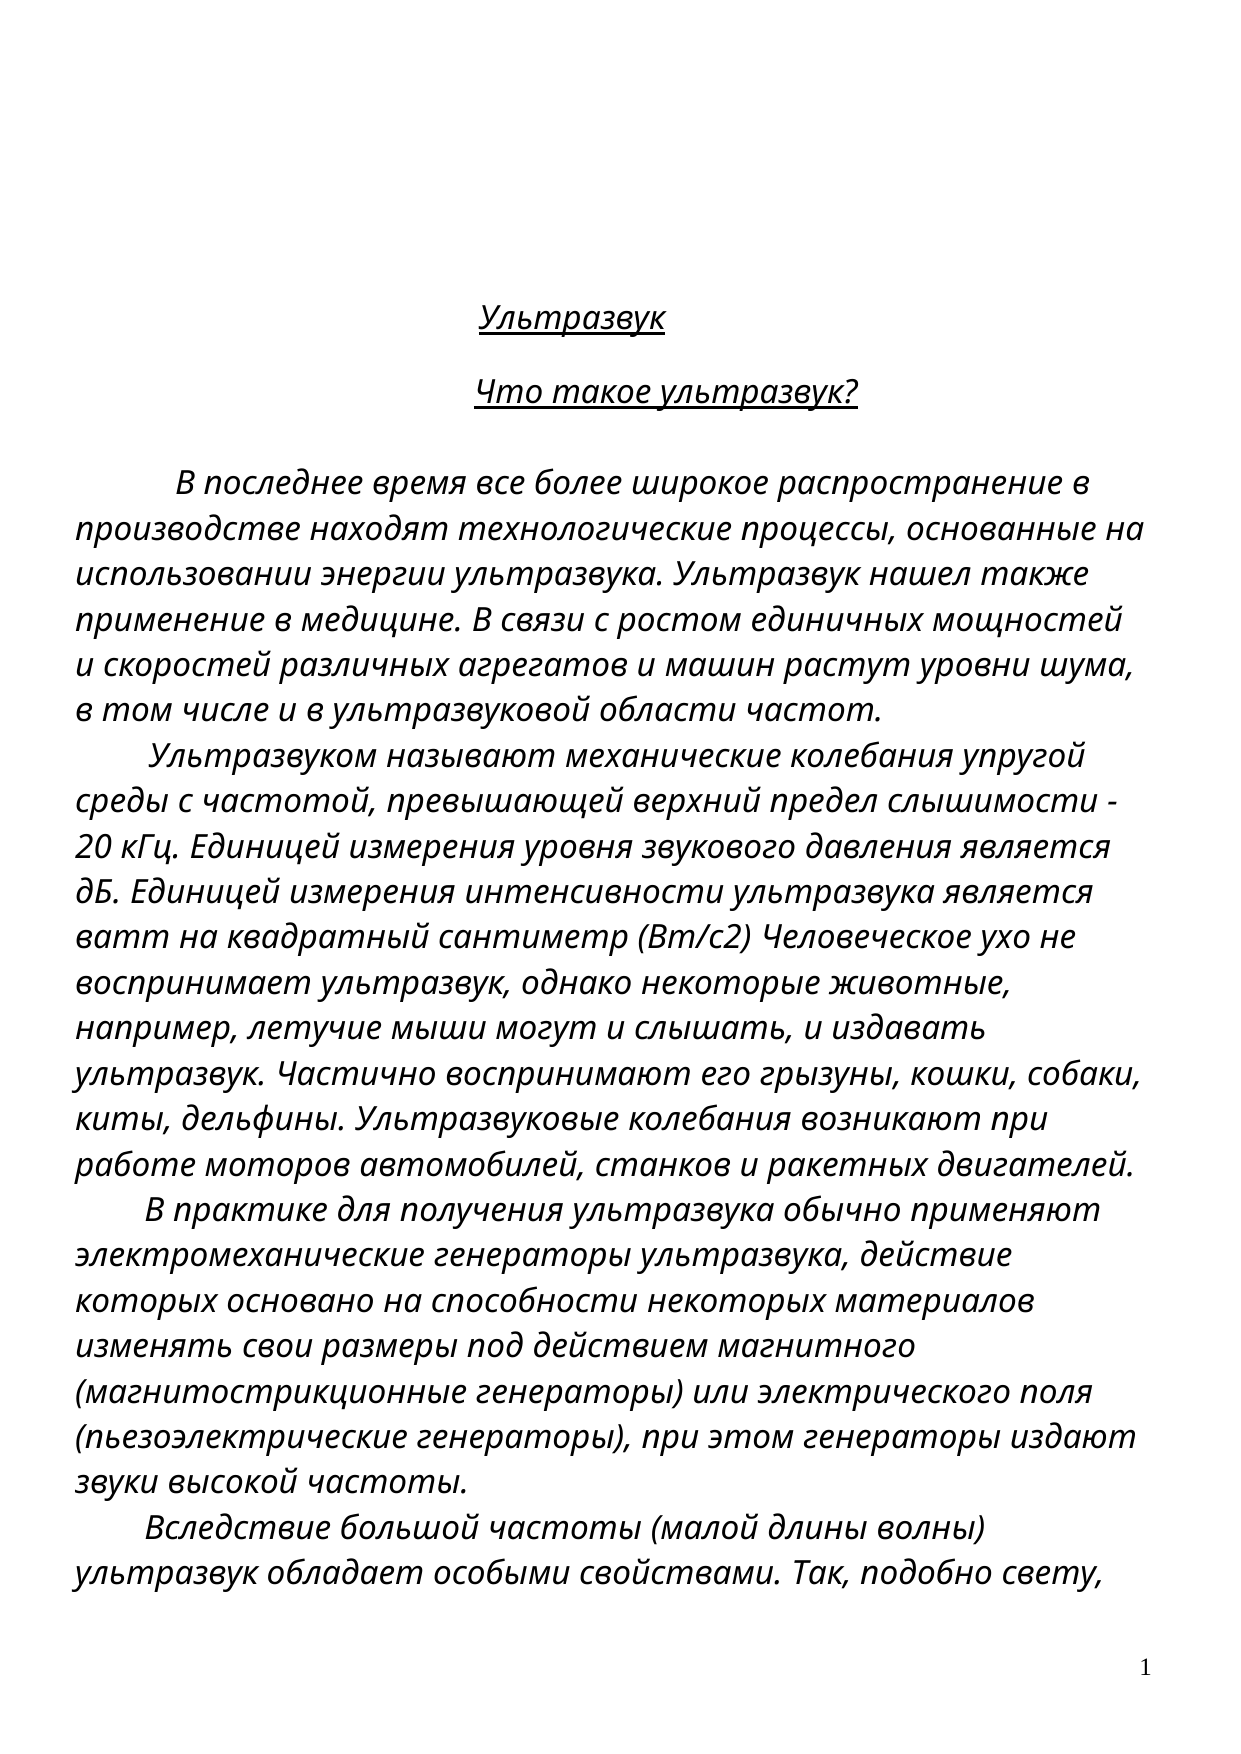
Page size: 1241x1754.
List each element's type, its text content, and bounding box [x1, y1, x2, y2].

text Что такое ультразвук? [222, 368, 1152, 414]
text Ультразвук [222, 294, 1152, 339]
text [75, 732, 1152, 1594]
text В последнее время все более широкое распространение в производстве находят технологические процессы, основанные на использовании энергии ультразвука. Ультразвук нашел также применение в медицине. В связи с ростом единичных мощностей и скоростей различных агрегатов и машин растут уровни шума, в том числе и в ультразвуковой области частот. [75, 459, 1152, 732]
